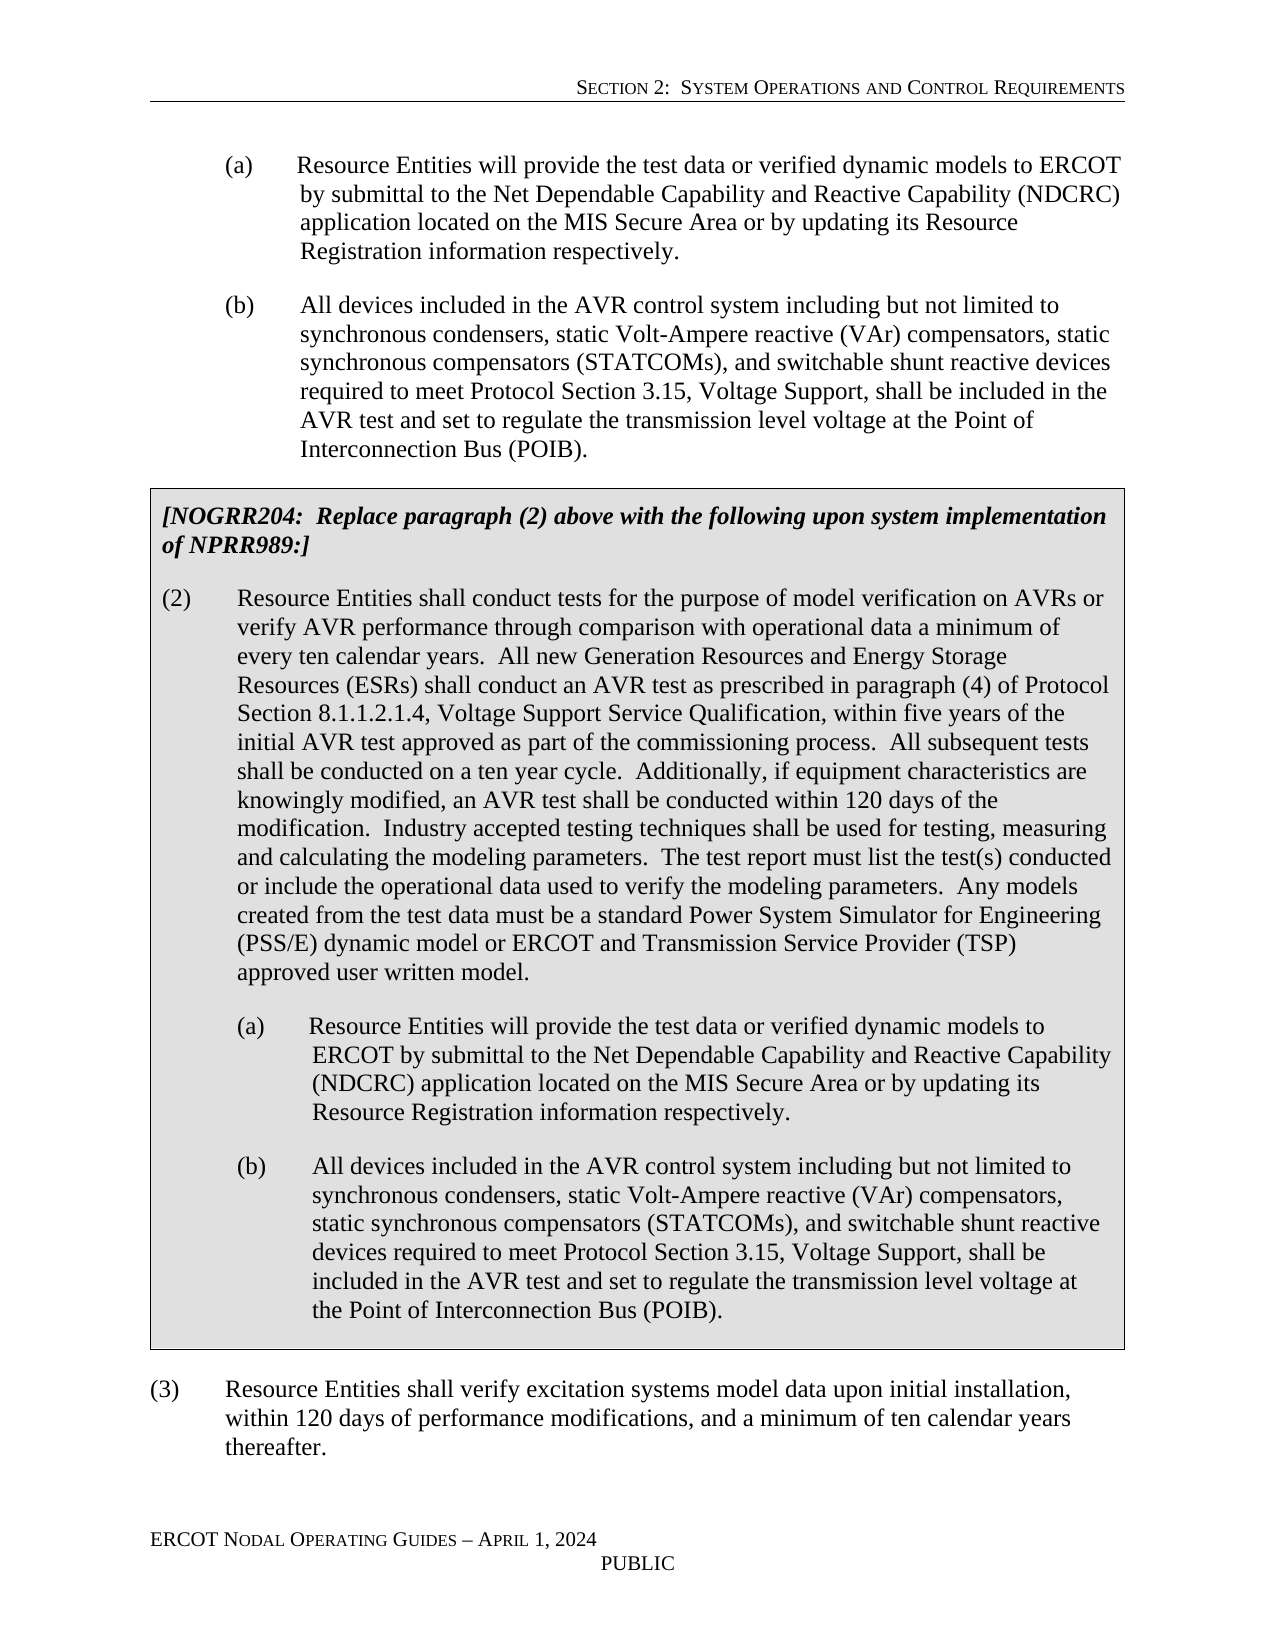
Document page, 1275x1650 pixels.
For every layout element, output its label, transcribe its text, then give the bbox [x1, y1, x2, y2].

text (a) Resource Entities will provide the test data or verified dynamic models to ERCOT by submittal to the Net Dependable Capability and Reactive Capability (NDCRC) application located on the MIS Secure Area or by updating its Resource Registration information respectively. [225, 150, 1125, 265]
table_header [NOGRR204: Replace paragraph (2) above with the following upon system implementation of NPRR989:] (2) Resource Entities shall conduct tests for the purpose of model verification on AVRs or verify AVR performance through comparison with operational data a minimum of every ten calendar years. All new Generation Resources and Energy Storage Resources (ESRs) shall conduct an AVR test as prescribed in paragraph (4) of Protocol Section 8.1.1.2.1.4, Voltage Support Service Qualification, within five years of the initial AVR test approved as part of the commissioning process. All subsequent tests shall be conducted on a ten year cycle. Additionally, if equipment characteristics are knowingly modified, an AVR test shall be conducted within 120 days of the modification. Industry accepted testing techniques shall be used for testing, measuring and calculating the modeling parameters. The test report must list the test(s) conducted or include the operational data used to verify the modeling parameters. Any models created from the test data must be a standard Power System Simulator for Engineering (PSS/E) dynamic model or ERCOT and Transmission Service Provider (TSP) approved user written model. (a) Resource Entities will provide the test data or verified dynamic models to ERCOT by submittal to the Net Dependable Capability and Reactive Capability (NDCRC) application located on the MIS Secure Area or by updating its Resource Registration information respectively. (b) All devices included in the AVR control system including but not limited to synchronous condensers, static Volt-Ampere reactive (VAr) compensators, static synchronous compensators (STATCOMs), and switchable shunt reactive devices required to meet Protocol Section 3.15, Voltage Support, shall be included in the AVR test and set to regulate the transmission level voltage at the Point of Interconnection Bus (POIB). [151, 489, 1124, 1348]
text (3) Resource Entities shall verify excitation systems model data upon initial installation, within 120 days of performance modifications, and a minimum of ten calendar years thereafter. [150, 1374, 1125, 1461]
text (b) All devices included in the AVR control system including but not limited to synchronous condensers, static Volt-Ampere reactive (VAr) compensators, static synchronous compensators (STATCOMs), and switchable shunt reactive devices required to meet Protocol Section 3.15, Voltage Support, shall be included in the AVR test and set to regulate the transmission level voltage at the Point of Interconnection Bus (POIB). [225, 290, 1125, 462]
